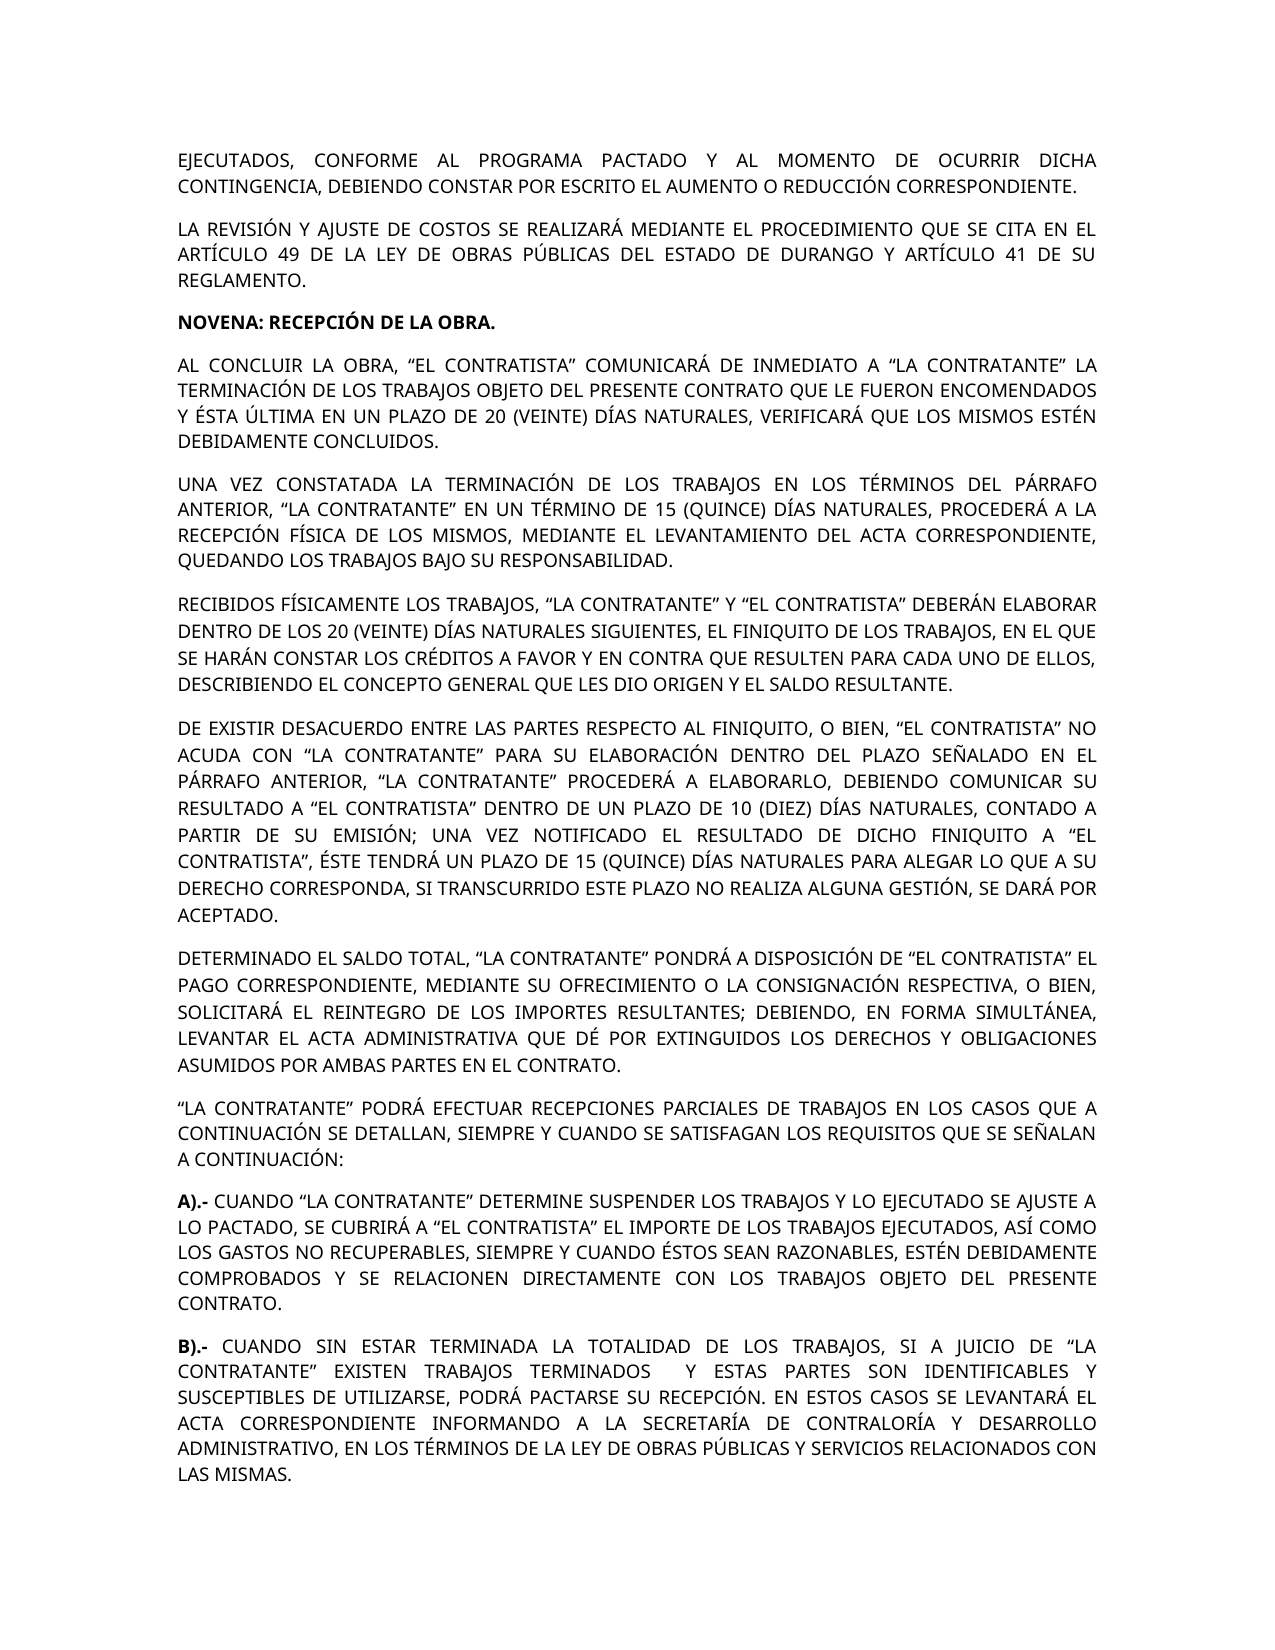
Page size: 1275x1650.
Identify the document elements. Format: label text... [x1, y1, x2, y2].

text NOVENA: RECEPCIÓN DE LA OBRA. [177, 309, 1098, 335]
text RECIBIDOS FÍSICAMENTE LOS TRABAJOS, “LA CONTRATANTE” Y “EL CONTRATISTA” DEBERÁN ELABORAR DENTRO DE LOS 20 (VEINTE) DÍAS NATURALES SIGUIENTES, EL FINIQUITO DE LOS TRABAJOS, EN EL QUE SE HARÁN CONSTAR LOS CRÉDITOS A FAVOR Y EN CONTRA QUE RESULTEN PARA CADA UNO DE ELLOS, DESCRIBIENDO EL CONCEPTO GENERAL QUE LES DIO ORIGEN Y EL SALDO RESULTANTE. [177, 590, 1098, 697]
text “LA CONTRATANTE” PODRÁ EFECTUAR RECEPCIONES PARCIALES DE TRABAJOS EN LOS CASOS QUE A CONTINUACIÓN SE DETALLAN, SIEMPRE Y CUANDO SE SATISFAGAN LOS REQUISITOS QUE SE SEÑALAN A CONTINUACIÓN: [177, 1095, 1098, 1172]
text B).- CUANDO SIN ESTAR TERMINADA LA TOTALIDAD DE LOS TRABAJOS, SI A JUICIO DE “LA CONTRATANTE” EXISTEN TRABAJOS TERMINADOS Y ESTAS PARTES SON IDENTIFICABLES Y SUSCEPTIBLES DE UTILIZARSE, PODRÁ PACTARSE SU RECEPCIÓN. EN ESTOS CASOS SE LEVANTARÁ EL ACTA CORRESPONDIENTE INFORMANDO A LA SECRETARÍA DE CONTRALORÍA Y DESARROLLO ADMINISTRATIVO, EN LOS TÉRMINOS DE LA LEY DE OBRAS PÚBLICAS Y SERVICIOS RELACIONADOS CON LAS MISMAS. [177, 1333, 1098, 1486]
text DE EXISTIR DESACUERDO ENTRE LAS PARTES RESPECTO AL FINIQUITO, O BIEN, “EL CONTRATISTA” NO ACUDA CON “LA CONTRATANTE” PARA SU ELABORACIÓN DENTRO DEL PLAZO SEÑALADO EN EL PÁRRAFO ANTERIOR, “LA CONTRATANTE” PROCEDERÁ A ELABORARLO, DEBIENDO COMUNICAR SU RESULTADO A “EL CONTRATISTA” DENTRO DE UN PLAZO DE 10 (DIEZ) DÍAS NATURALES, CONTADO A PARTIR DE SU EMISIÓN; UNA VEZ NOTIFICADO EL RESULTADO DE DICHO FINIQUITO A “EL CONTRATISTA”, ÉSTE TENDRÁ UN PLAZO DE 15 (QUINCE) DÍAS NATURALES PARA ALEGAR LO QUE A SU DERECHO CORRESPONDA, SI TRANSCURRIDO ESTE PLAZO NO REALIZA ALGUNA GESTIÓN, SE DARÁ POR ACEPTADO. [177, 714, 1098, 927]
text AL CONCLUIR LA OBRA, “EL CONTRATISTA” COMUNICARÁ DE INMEDIATO A “LA CONTRATANTE” LA TERMINACIÓN DE LOS TRABAJOS OBJETO DEL PRESENTE CONTRATO QUE LE FUERON ENCOMENDADOS Y ÉSTA ÚLTIMA EN UN PLAZO DE 20 (VEINTE) DÍAS NATURALES, VERIFICARÁ QUE LOS MISMOS ESTÉN DEBIDAMENTE CONCLUIDOS. [177, 352, 1098, 454]
text DETERMINADO EL SALDO TOTAL, “LA CONTRATANTE” PONDRÁ A DISPOSICIÓN DE “EL CONTRATISTA” EL PAGO CORRESPONDIENTE, MEDIANTE SU OFRECIMIENTO O LA CONSIGNACIÓN RESPECTIVA, O BIEN, SOLICITARÁ EL REINTEGRO DE LOS IMPORTES RESULTANTES; DEBIENDO, EN FORMA SIMULTÁNEA, LEVANTAR EL ACTA ADMINISTRATIVA QUE DÉ POR EXTINGUIDOS LOS DERECHOS Y OBLIGACIONES ASUMIDOS POR AMBAS PARTES EN EL CONTRATO. [177, 944, 1098, 1078]
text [177, 148, 1098, 199]
text LA REVISIÓN Y AJUSTE DE COSTOS SE REALIZARÁ MEDIANTE EL PROCEDIMIENTO QUE SE CITA EN EL ARTÍCULO 49 DE LA LEY DE OBRAS PÚBLICAS DEL ESTADO DE DURANGO Y ARTÍCULO 41 DE SU REGLAMENTO. [177, 216, 1098, 292]
text UNA VEZ CONSTATADA LA TERMINACIÓN DE LOS TRABAJOS EN LOS TÉRMINOS DEL PÁRRAFO ANTERIOR, “LA CONTRATANTE” EN UN TÉRMINO DE 15 (QUINCE) DÍAS NATURALES, PROCEDERÁ A LA RECEPCIÓN FÍSICA DE LOS MISMOS, MEDIANTE EL LEVANTAMIENTO DEL ACTA CORRESPONDIENTE, QUEDANDO LOS TRABAJOS BAJO SU RESPONSABILIDAD. [177, 471, 1098, 573]
text A).- CUANDO “LA CONTRATANTE” DETERMINE SUSPENDER LOS TRABAJOS Y LO EJECUTADO SE AJUSTE A LO PACTADO, SE CUBRIRÁ A “EL CONTRATISTA” EL IMPORTE DE LOS TRABAJOS EJECUTADOS, ASÍ COMO LOS GASTOS NO RECUPERABLES, SIEMPRE Y CUANDO ÉSTOS SEAN RAZONABLES, ESTÉN DEBIDAMENTE COMPROBADOS Y SE RELACIONEN DIRECTAMENTE CON LOS TRABAJOS OBJETO DEL PRESENTE CONTRATO. [177, 1189, 1098, 1316]
